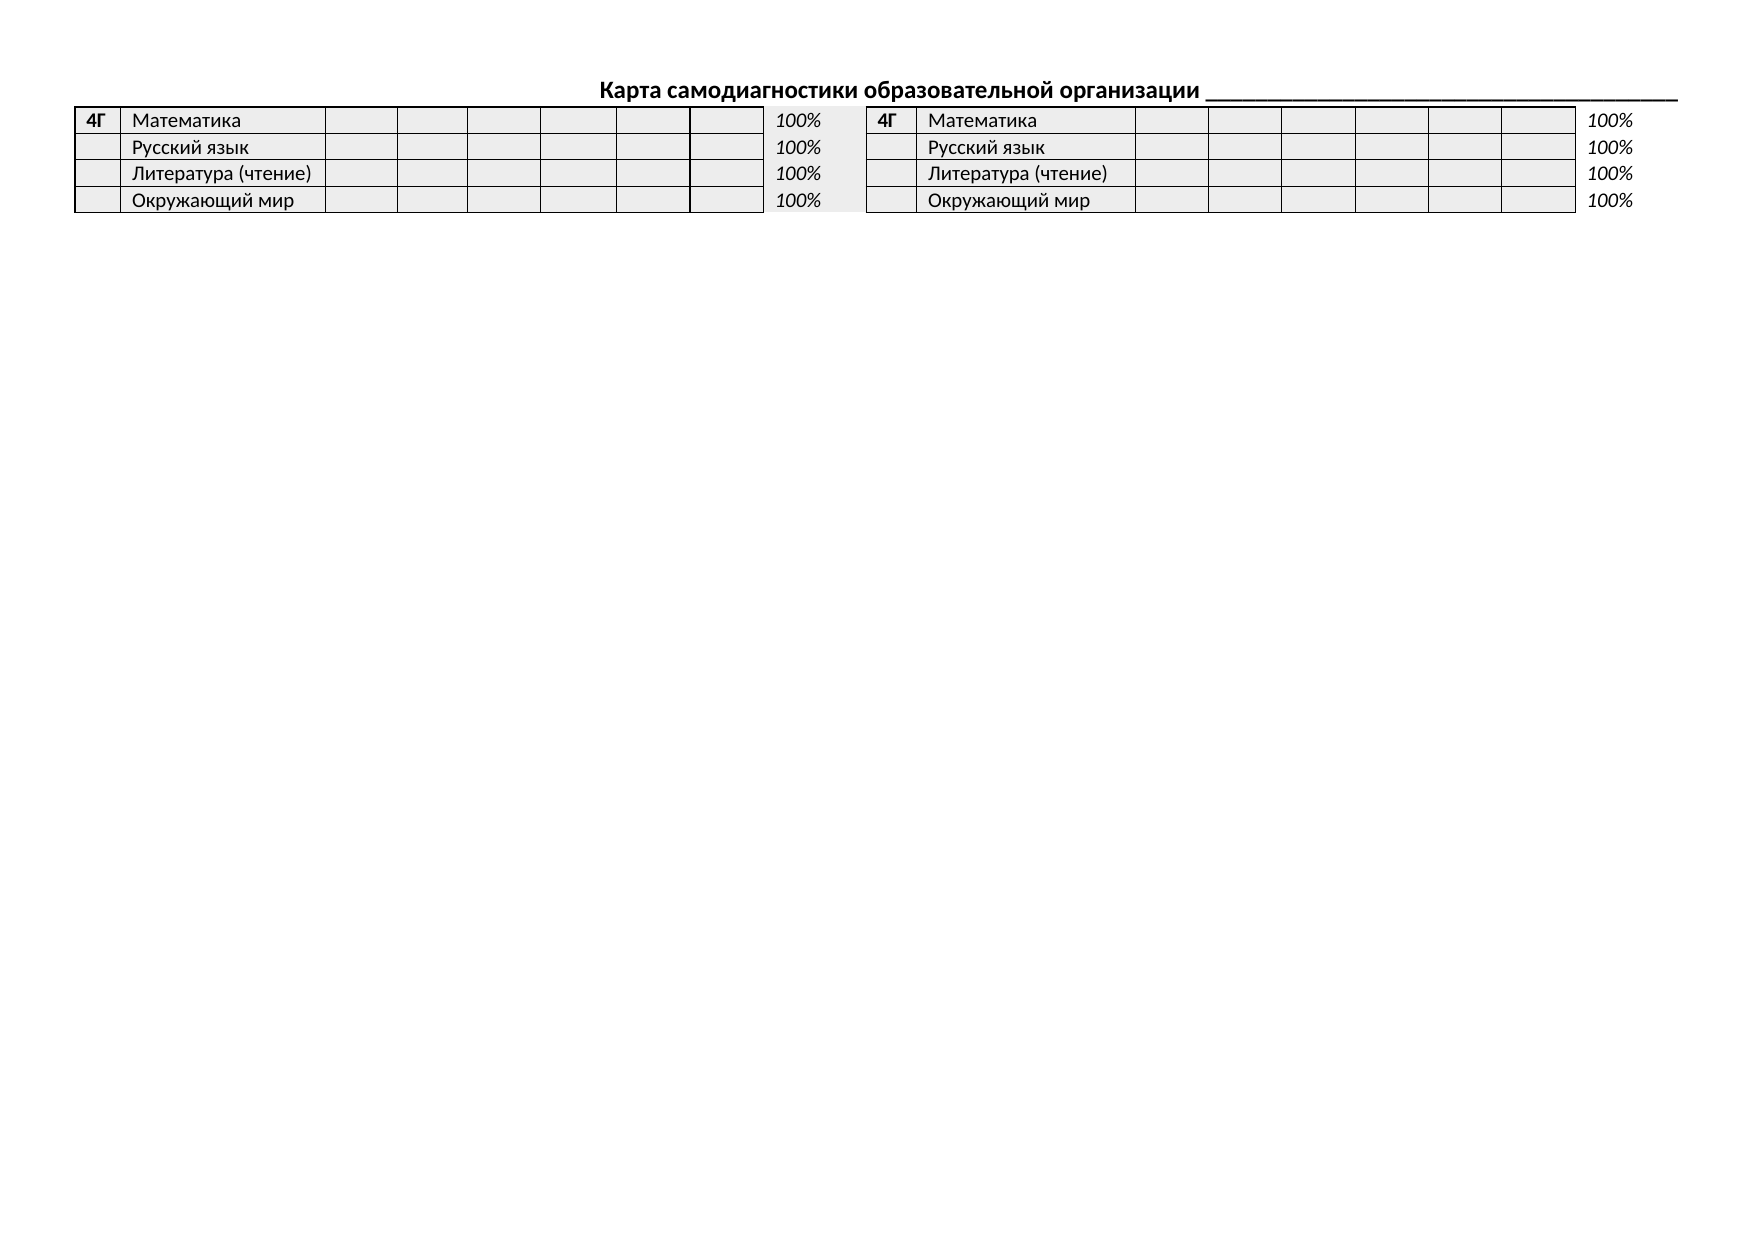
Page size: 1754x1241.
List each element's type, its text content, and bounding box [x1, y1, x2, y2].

table_cell [617, 187, 689, 212]
table_cell [691, 108, 763, 133]
table_cell [398, 108, 467, 133]
table_cell [468, 134, 540, 159]
table_cell Математика [917, 108, 1135, 133]
table_cell [326, 108, 397, 133]
table_cell [541, 160, 616, 186]
table_cell [326, 134, 397, 159]
table_cell [1209, 108, 1281, 133]
table_cell [1429, 134, 1501, 159]
table_cell [617, 160, 689, 186]
table_cell Окружающий мир [917, 187, 1135, 212]
table_cell [1282, 160, 1355, 186]
table_cell [1282, 187, 1355, 212]
table_cell [1209, 134, 1281, 159]
table_cell [326, 160, 397, 186]
table_cell 100% [1576, 133, 1656, 159]
table_cell [1136, 108, 1208, 133]
table_cell [1356, 134, 1428, 159]
table_cell [1356, 187, 1428, 212]
table_cell [326, 187, 397, 212]
table_cell [1502, 160, 1575, 186]
table_cell [867, 187, 916, 212]
table_cell [1136, 187, 1208, 212]
table_cell [76, 160, 120, 186]
table_cell Русский язык [121, 134, 325, 159]
table_cell [541, 187, 616, 212]
table_cell [867, 160, 916, 186]
table_cell [76, 134, 120, 159]
table_cell [1136, 134, 1208, 159]
table_cell [1136, 160, 1208, 186]
table_cell [398, 134, 467, 159]
table_cell [468, 160, 540, 186]
table_cell 100% [1576, 186, 1656, 212]
table_cell [867, 134, 916, 159]
table_cell [1209, 160, 1281, 186]
table_cell [691, 187, 763, 212]
table_cell [691, 160, 763, 186]
table_cell Русский язык [917, 134, 1135, 159]
table_cell 100% [1576, 106, 1656, 133]
table_cell [691, 134, 763, 159]
table_cell [468, 187, 540, 212]
table_cell 4Г [76, 108, 120, 133]
table_cell [617, 108, 689, 133]
table_cell Окружающий мир [121, 187, 325, 212]
table_cell [541, 108, 616, 133]
table_cell Литература (чтение) [121, 160, 325, 186]
table_cell [617, 134, 689, 159]
table_cell [1429, 160, 1501, 186]
table_cell [1209, 187, 1281, 212]
table_cell 100% [764, 159, 866, 186]
table_cell 100% [764, 186, 866, 212]
table_cell Литература (чтение) [917, 160, 1135, 186]
table_cell 4Г [867, 108, 916, 133]
table_cell [1356, 160, 1428, 186]
table_cell [1356, 108, 1428, 133]
table_cell Математика [121, 108, 325, 133]
table_cell [1429, 108, 1501, 133]
table_cell [468, 108, 540, 133]
table_cell 100% [764, 106, 866, 133]
table_cell [1429, 187, 1501, 212]
table_cell [76, 187, 120, 212]
table_cell [541, 134, 616, 159]
table_cell [1502, 108, 1575, 133]
table_cell [398, 187, 467, 212]
table_cell 100% [764, 133, 866, 159]
table_cell [398, 160, 467, 186]
table_cell [1502, 134, 1575, 159]
table_cell 100% [1576, 159, 1656, 186]
table_cell [1282, 134, 1355, 159]
table_cell [1282, 108, 1355, 133]
table_cell [1502, 187, 1575, 212]
